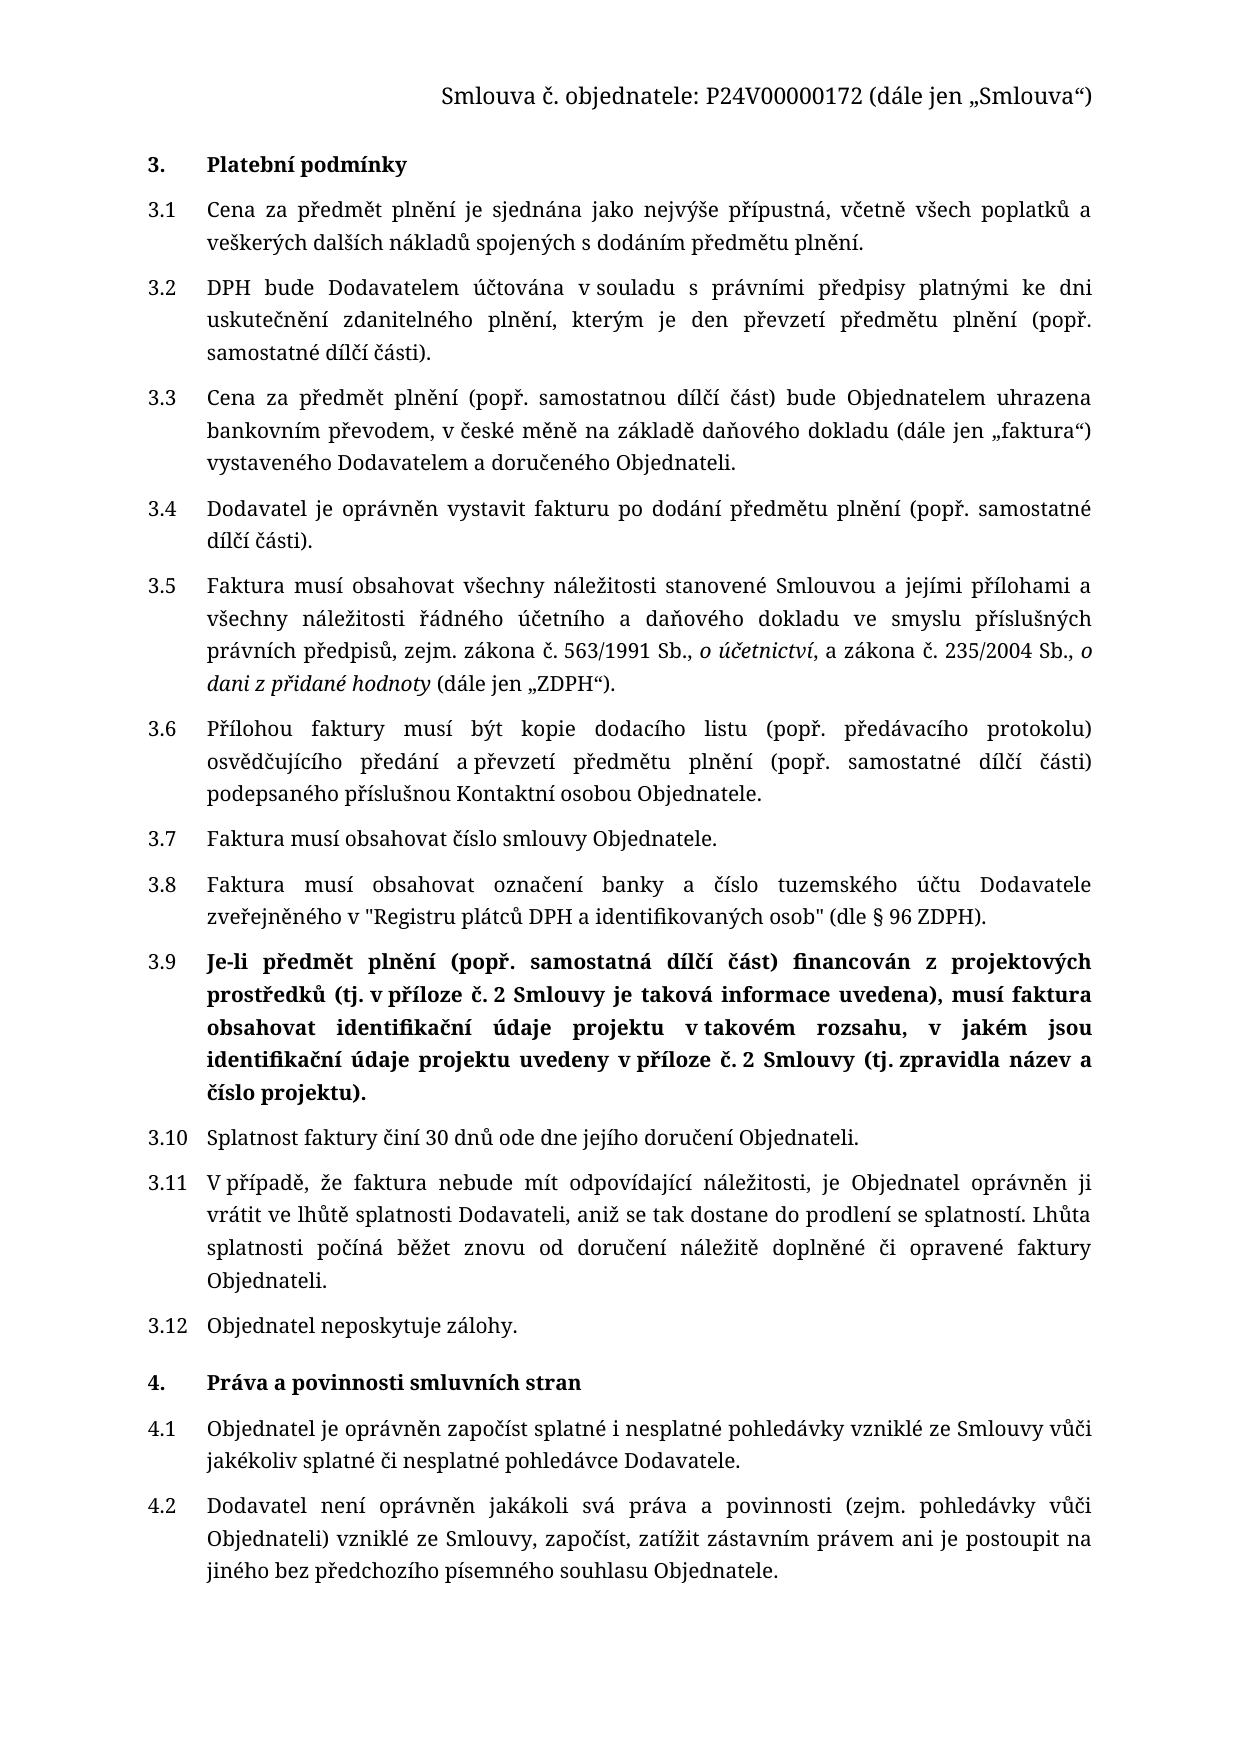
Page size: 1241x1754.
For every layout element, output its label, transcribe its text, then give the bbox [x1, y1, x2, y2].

list Práva a povinnosti smluvních stran [148, 1368, 1093, 1397]
list Dodavatel není oprávněn jakákoli svá práva a povinnosti (zejm. pohledávky vůči Objednateli) vzniklé ze Smlouvy, započíst, zatížit zástavním právem ani je postoupit na jiného bez předchozího písemného souhlasu Objednatele. [148, 1491, 1093, 1585]
list Splatnost faktury činí 30 dnů ode dne jejího doručení Objednateli. [148, 1123, 1093, 1151]
list Platební podmínky [148, 150, 1093, 179]
list Cena za předmět plnění je sjednána jako nejvýše přípustná, včetně všech poplatků a veškerých dalších nákladů spojených s dodáním předmětu plnění. [148, 195, 1093, 256]
list Je-li předmět plnění (popř. samostatná dílčí část) financován z projektových prostředků (tj. v příloze č. 2 Smlouvy je taková informace uvedena), musí faktura obsahovat identifikační údaje projektu v takovém rozsahu, v jakém jsou identifikační údaje projektu uvedeny v příloze č. 2 Smlouvy (tj. zpravidla název a číslo projektu). [148, 947, 1093, 1106]
list Dodavatel je oprávněn vystavit fakturu po dodání předmětu plnění (popř. samostatné dílčí části). [148, 494, 1093, 555]
list Cena za předmět plnění (popř. samostatnou dílčí část) bude Objednatelem uhrazena bankovním převodem, v české měně na základě daňového dokladu (dále jen „faktura“) vystaveného Dodavatelem a doručeného Objednateli. [148, 383, 1093, 477]
list Faktura musí obsahovat číslo smlouvy Objednatele. [148, 824, 1093, 853]
list Objednatel je oprávněn započíst splatné i nesplatné pohledávky vzniklé ze Smlouvy vůči jakékoliv splatné či nesplatné pohledávce Dodavatele. [148, 1414, 1093, 1475]
list DPH bude Dodavatelem účtována v souladu s právními předpisy platnými ke dni uskutečnění zdanitelného plnění, kterým je den převzetí předmětu plnění (popř. samostatné dílčí části). [148, 273, 1093, 367]
list Faktura musí obsahovat označení banky a číslo tuzemského účtu Dodavatele zveřejněného v "Registru plátců DPH a identifikovaných osob" (dle § 96 ZDPH). [148, 870, 1093, 931]
list Objednatel neposkytuje zálohy. [148, 1311, 1093, 1339]
list Přílohou faktury musí být kopie dodacího listu (popř. předávacího protokolu) osvědčujícího předání a převzetí předmětu plnění (popř. samostatné dílčí části) podepsaného příslušnou Kontaktní osobou Objednatele. [148, 714, 1093, 808]
list Faktura musí obsahovat všechny náležitosti stanovené Smlouvou a jejími přílohami a všechny náležitosti řádného účetního a daňového dokladu ve smyslu příslušných právních předpisů, zejm. zákona č. 563/1991 Sb., o účetnictví, a zákona č. 235/2004 Sb., o dani z přidané hodnoty (dále jen „ZDPH“). [148, 571, 1093, 698]
list V případě, že faktura nebude mít odpovídající náležitosti, je Objednatel oprávněn ji vrátit ve lhůtě splatnosti Dodavateli, aniž se tak dostane do prodlení se splatností. Lhůta splatnosti počíná běžet znovu od doručení náležitě doplněné či opravené faktury Objednateli. [148, 1168, 1093, 1294]
